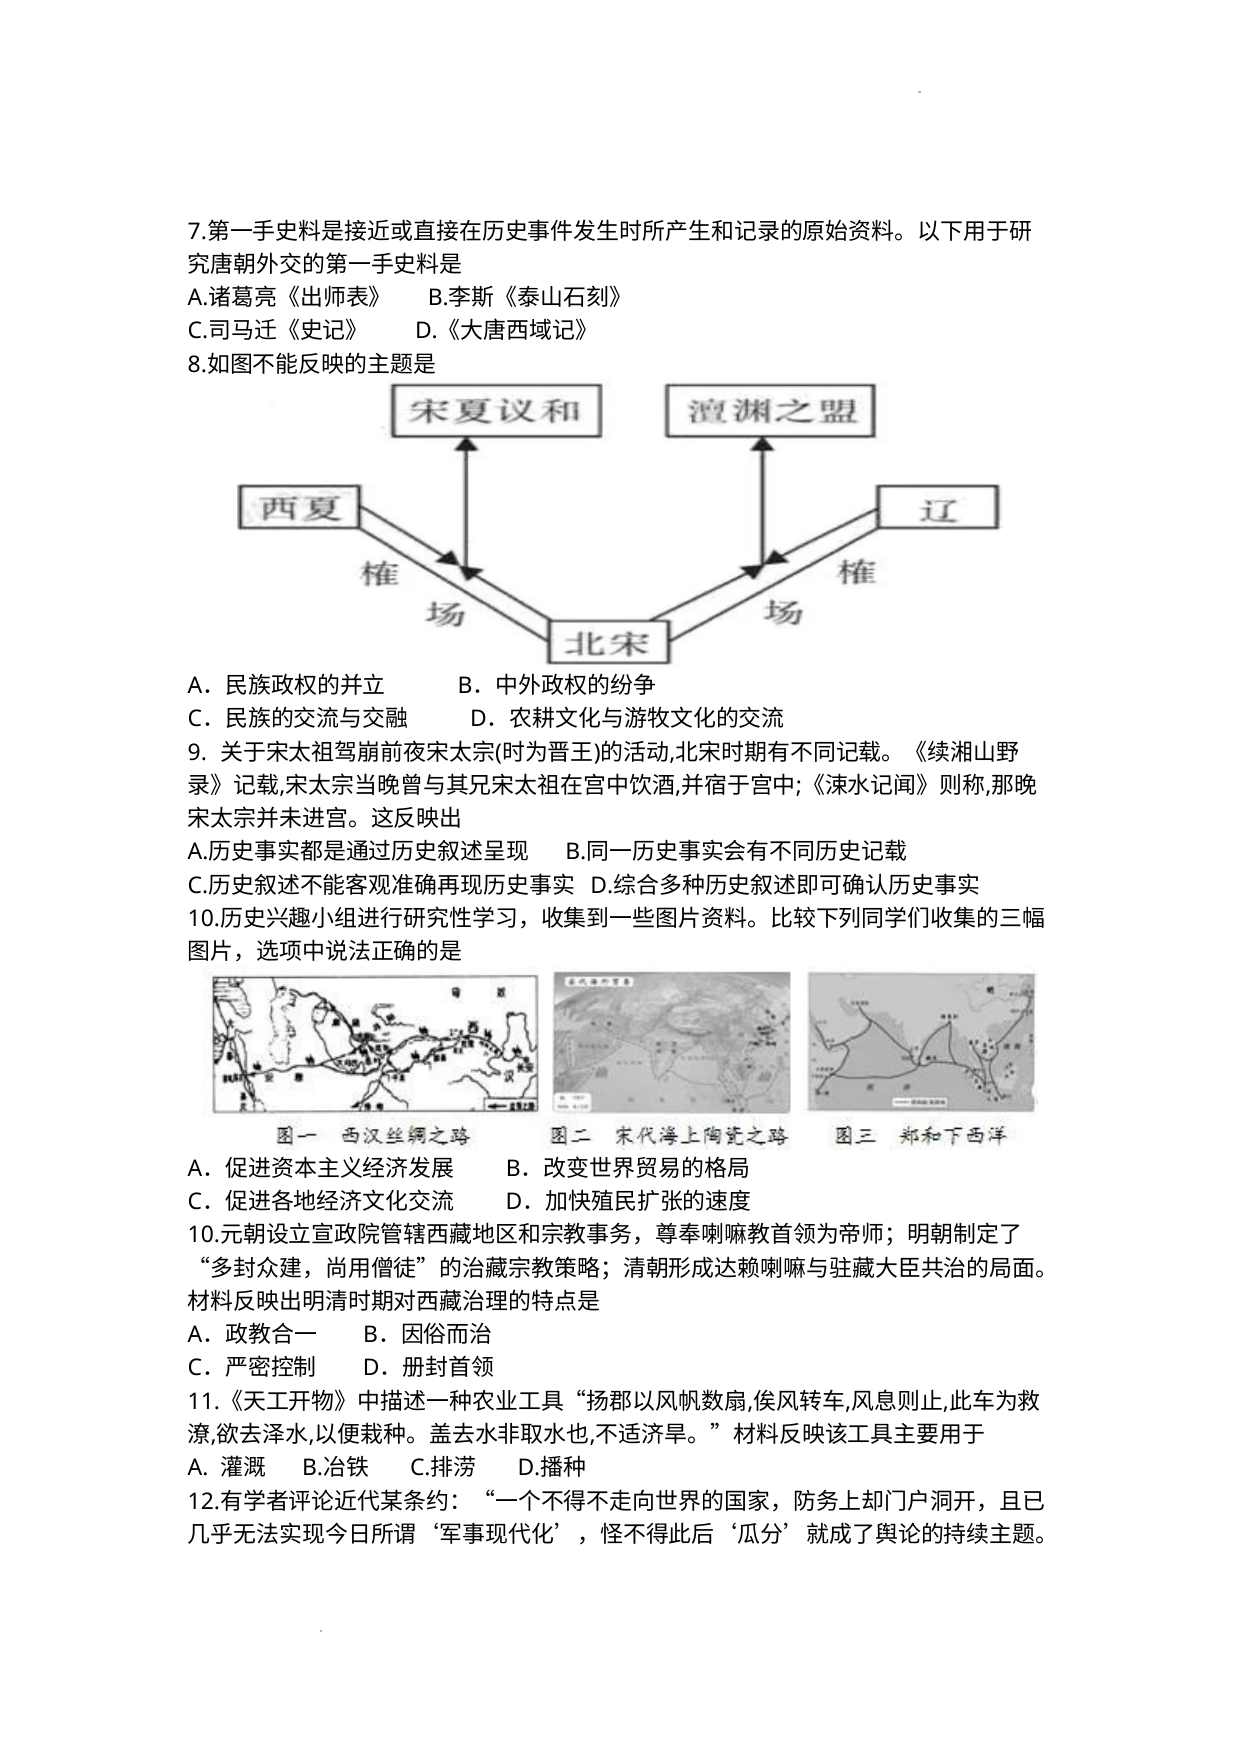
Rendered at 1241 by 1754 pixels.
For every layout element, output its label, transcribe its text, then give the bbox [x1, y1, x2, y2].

list 促进资本主义经济发展 B．改变世界贸易的格局 [187, 1149, 1053, 1183]
list 民族政权的并立 B．中外政权的纷争 [187, 667, 1053, 700]
text C．严密控制 D．册封首领 [187, 1349, 1053, 1382]
picture [202, 966, 1038, 1150]
list 政教合一 B．因俗而治 [187, 1316, 1053, 1349]
text A.历史事实都是通过历史叙述呈现 B.同一历史事实会有不同历史记载 [187, 833, 1053, 867]
text 7.第一手史料是接近或直接在历史事件发生时所产生和记录的原始资料。以下用于研究唐朝外交的第一手史料是 [187, 212, 1053, 279]
text C．促进各地经济文化交流 D．加快殖民扩张的速度 [187, 1183, 1053, 1216]
list 关于宋太祖驾崩前夜宋太宗(时为晋王)的活动,北宋时期有不同记载。《续湘山野录》记载,宋太宗当晚曾与其兄宋太祖在宫中饮酒,并宿于宫中;《涑水记闻》则称,那晚宋太宗并未进宫。这反映出 [187, 733, 1053, 833]
list 灌溉 B.冶铁 C.排涝 D.播种 [187, 1449, 1053, 1482]
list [187, 1482, 1053, 1549]
list 元朝设立宣政院管辖西藏地区和宗教事务，尊奉喇嘛教首领为帝师；明朝制定了“多封众建，尚用僧徒”的治藏宗教策略；清朝形成达赖喇嘛与驻藏大臣共治的局面。材料反映出明清时期对西藏治理的特点是 [187, 1216, 1053, 1316]
text 8.如图不能反映的主题是 [187, 346, 1053, 379]
text 10.历史兴趣小组进行研究性学习，收集到一些图片资料。比较下列同学们收集的三幅图片，选项中说法正确的是 [187, 900, 1053, 966]
list 《天工开物》中描述一种农业工具“扬郡以风帆数扇,俟风转车,风息则止,此车为救潦,欲去泽水,以便栽种。盖去水非取水也,不适济旱。”材料反映该工具主要用于 [187, 1382, 1053, 1449]
text C.历史叙述不能客观准确再现历史事实 D.综合多种历史叙述即可确认历史事实 [187, 867, 1053, 900]
text C．民族的交流与交融 D．农耕文化与游牧文化的交流 [187, 700, 1053, 733]
text C.司马迁《史记》 D.《大唐西域记》 [187, 312, 1053, 346]
picture [237, 378, 1003, 667]
text A.诸葛亮《出师表》 B.李斯《泰山石刻》 [187, 279, 1053, 312]
